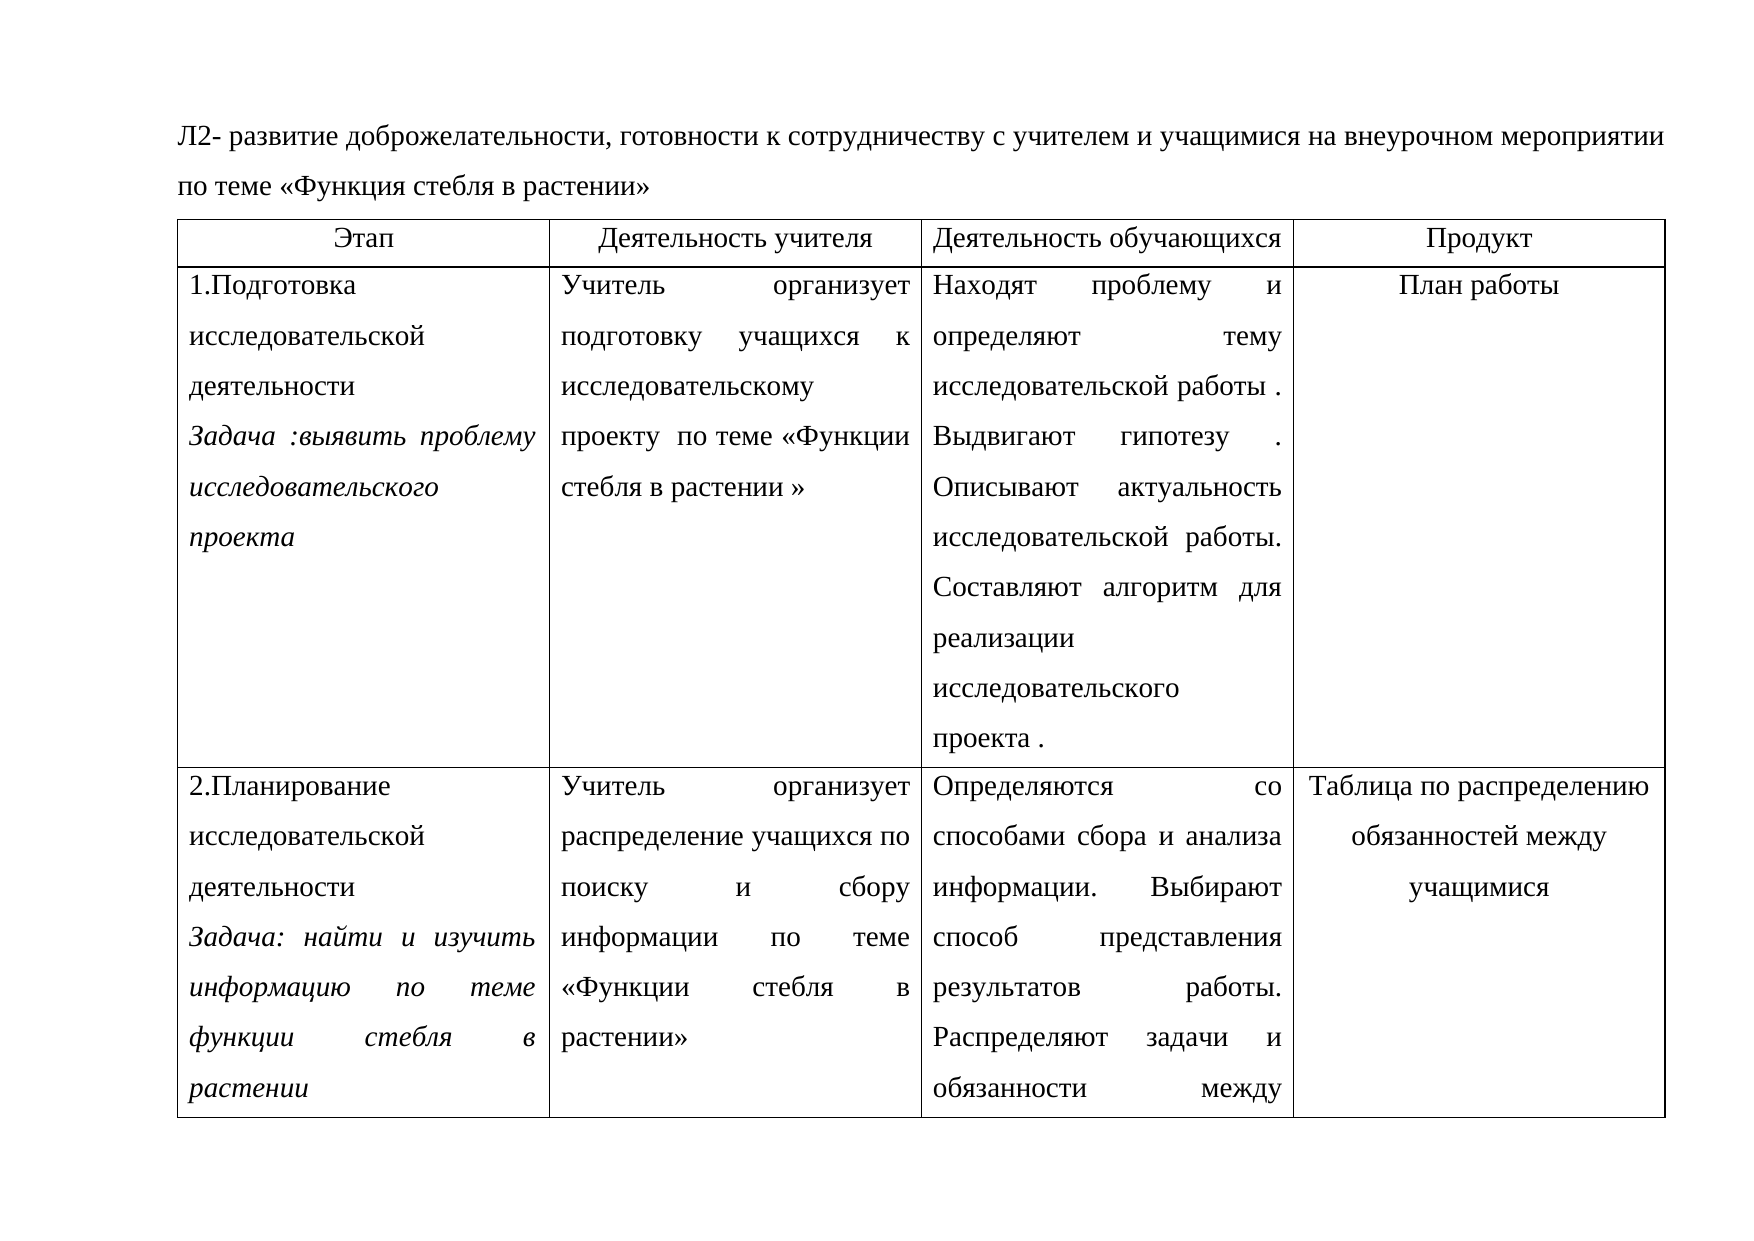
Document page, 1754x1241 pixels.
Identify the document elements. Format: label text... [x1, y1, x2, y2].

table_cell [1294, 768, 1664, 1117]
table_header Деятельность учителя [550, 220, 921, 266]
table_header Деятельность обучающихся [922, 220, 1293, 266]
text Л2- развитие доброжелательности, готовности к сотрудничеству с учителем и учащимися на внеурочном мероприятии по теме «Функция стебля в растении» [177, 118, 1665, 202]
table_header Этап [178, 220, 549, 266]
table_cell План работы [1294, 268, 1664, 767]
table_cell Учитель организует подготовку учащихся к исследовательскому проекту по теме «Функции стебля в растении » [550, 268, 921, 767]
table_cell 1.Подготовка исследовательской деятельности Задача :выявить проблему исследовательского проекта [178, 268, 549, 767]
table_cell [178, 768, 549, 1117]
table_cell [922, 768, 1293, 1117]
table_cell Находят проблему и определяют тему исследовательской работы . Выдвигают гипотезу . Описывают актуальность исследовательской работы. Составляют алгоритм для реализации исследовательского проекта . [922, 268, 1293, 767]
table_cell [550, 768, 921, 1117]
table_header Продукт [1294, 220, 1664, 266]
